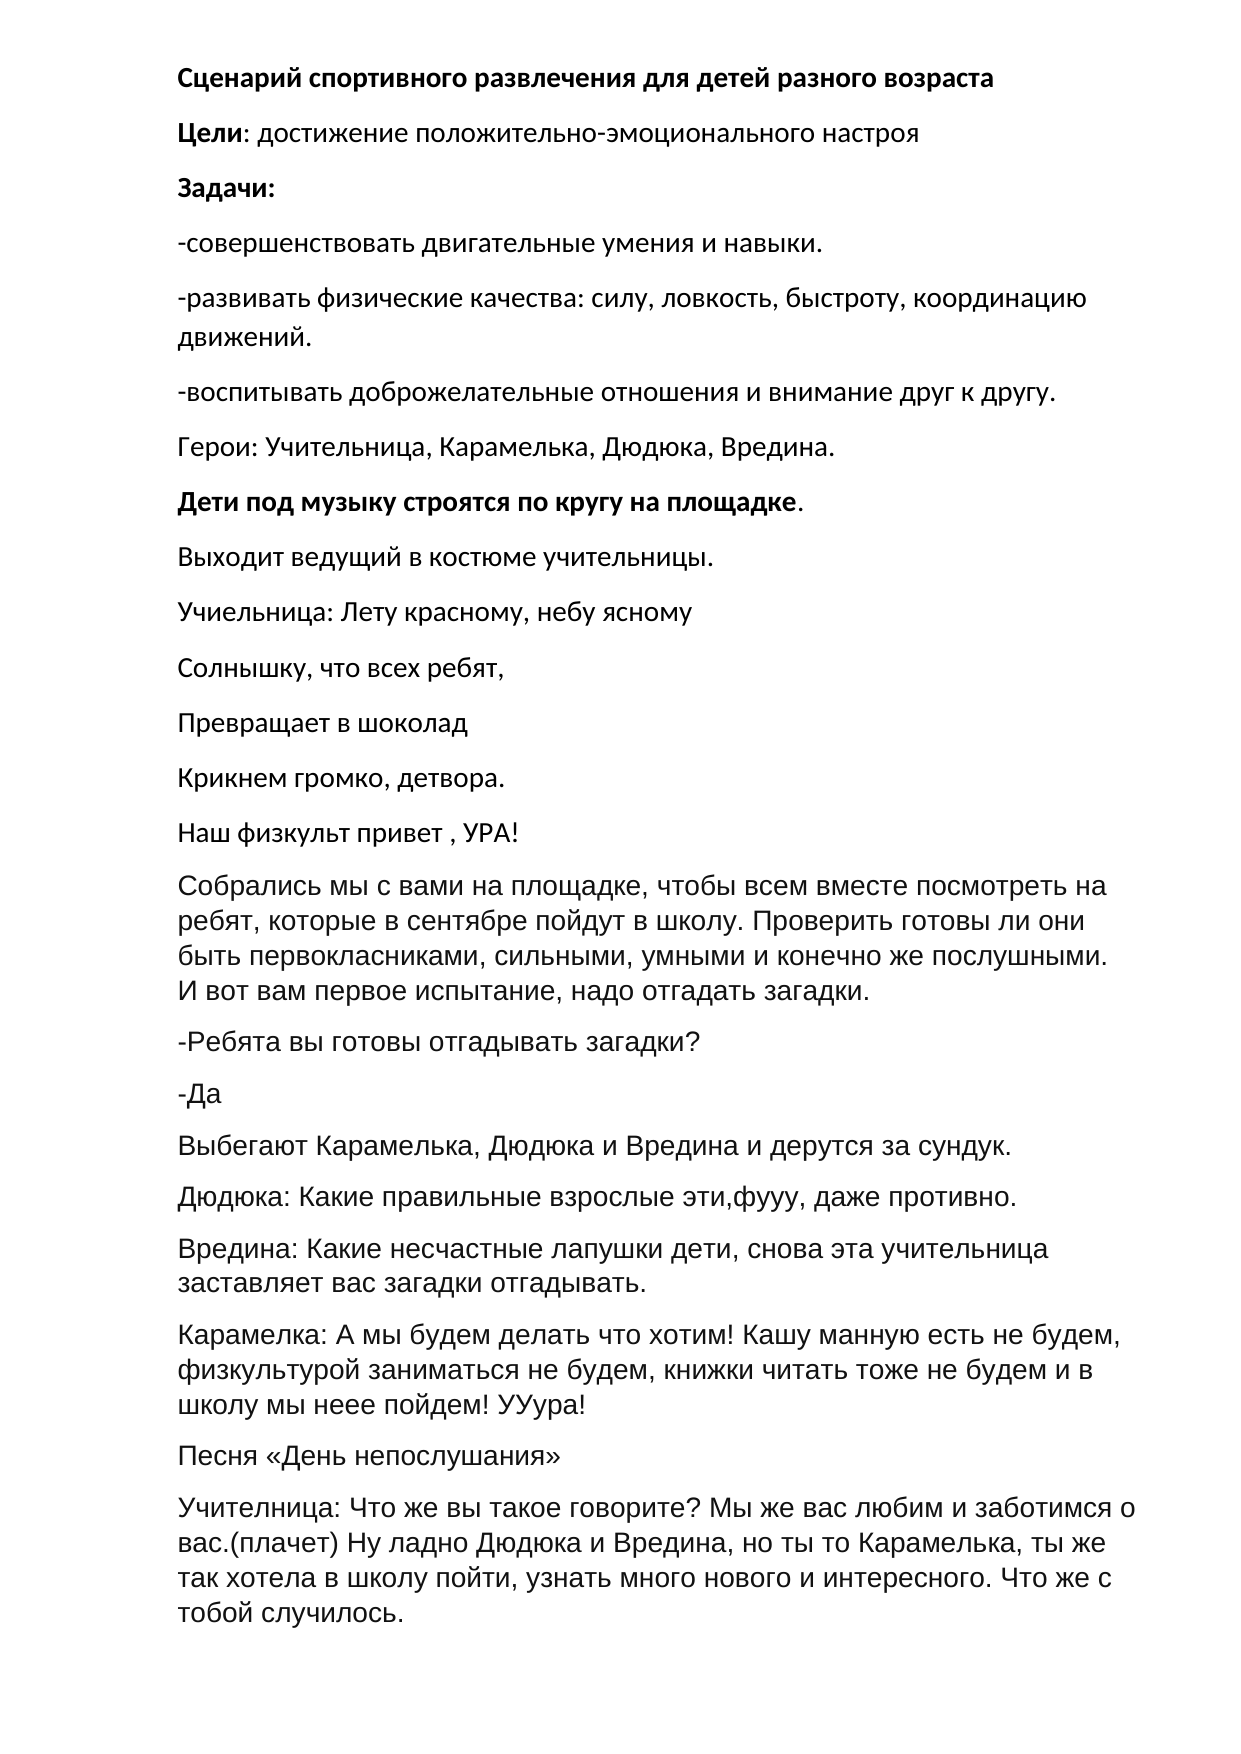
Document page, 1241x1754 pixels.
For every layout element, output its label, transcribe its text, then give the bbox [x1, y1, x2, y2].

text Учителница: Что же вы такое говорите? Мы же вас любим и заботимся о вас.(плачет) Ну ладно Дюдюка и Вредина, но ты то Карамелька, ты же так хотела в школу пойти, узнать много нового и интересного. Что же с тобой случилось. [177, 1491, 1152, 1628]
text Вредина: Какие несчастные лапушки дети, снова эта учительница заставляет вас загадки отгадывать. [177, 1232, 1152, 1299]
text Дети под музыку строятся по кругу на площадке. [177, 483, 1152, 519]
text -развивать физические качества: силу, ловкость, быстроту, координацию движений. [177, 279, 1152, 354]
text -Ребята вы готовы отгадывать загадки? [177, 1025, 1152, 1058]
text Выходит ведущий в костюме учительницы. [177, 538, 1152, 574]
text Выбегают Карамелька, Дюдюка и Вредина и дерутся за сундук. [177, 1128, 1152, 1161]
text -Да [177, 1077, 1152, 1109]
text Превращает в шоколад [177, 704, 1152, 739]
text Учиельница: Лету красному, небу ясному [177, 593, 1152, 629]
text Песня «День непослушания» [177, 1439, 1152, 1472]
text -совершенствовать двигательные умения и навыки. [177, 224, 1152, 260]
text Солнышку, что всех ребят, [177, 649, 1152, 684]
text Задачи: [177, 169, 1152, 205]
text Наш физкульт привет , УРА! [177, 814, 1152, 849]
text Собрались мы с вами на площадке, чтобы всем вместе посмотреть на ребят, которые в сентябре пойдут в школу. Проверить готовы ли они быть первокласниками, сильными, умными и конечно же послушными. И вот вам первое испытание, надо отгадать загадки. [177, 869, 1152, 1006]
text -воспитывать доброжелательные отношения и внимание друг к другу. [177, 373, 1152, 409]
text Дюдюка: Какие правильные взрослые эти,фууу, даже противно. [177, 1180, 1152, 1212]
text Карамелка: А мы будем делать что хотим! Кашу манную есть не будем, физкультурой заниматься не будем, книжки читать тоже не будем и в школу мы неее пойдем! УУура! [177, 1318, 1152, 1420]
text Крикнем громко, детвора. [177, 759, 1152, 794]
text Герои: Учительница, Карамелька, Дюдюка, Вредина. [177, 428, 1152, 464]
text Цели: достижение положительно-эмоционального настроя [177, 114, 1152, 150]
text Сценарий спортивного развлечения для детей разного возраста [177, 59, 1152, 95]
